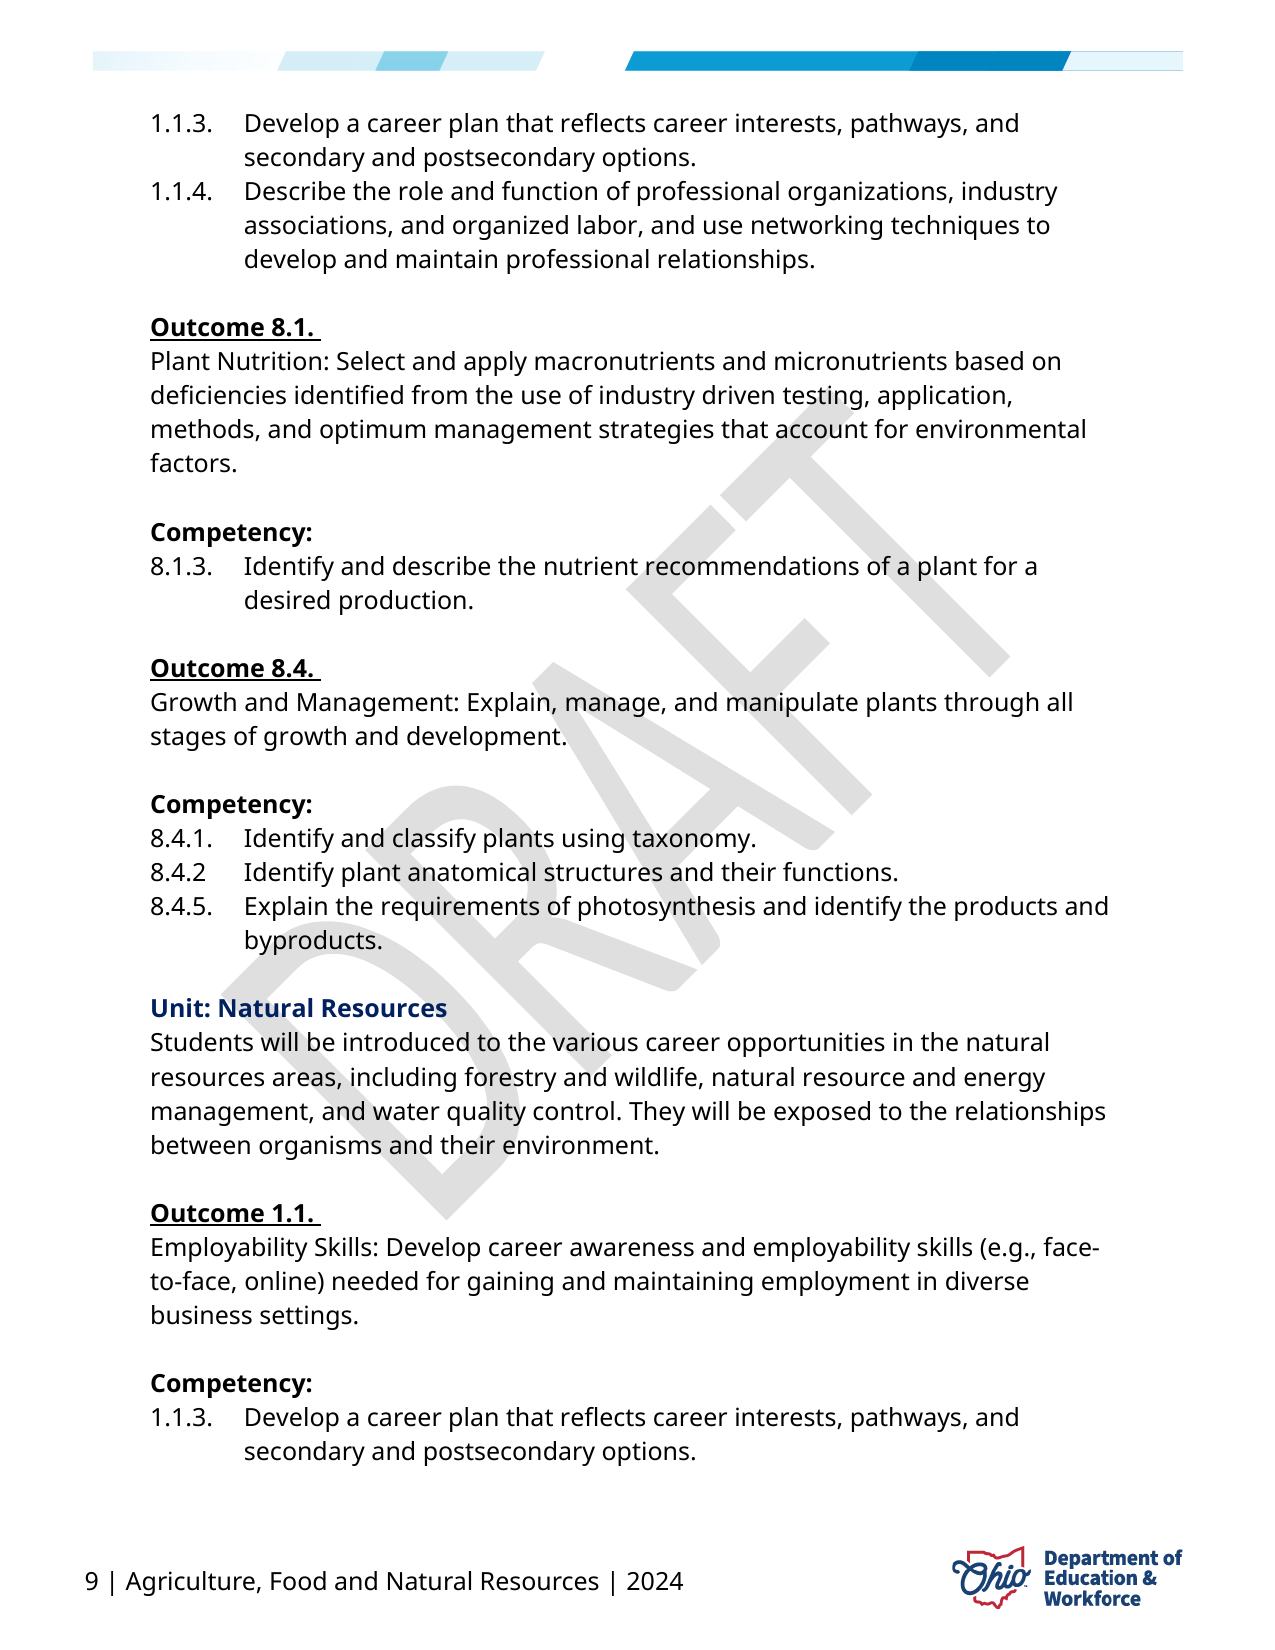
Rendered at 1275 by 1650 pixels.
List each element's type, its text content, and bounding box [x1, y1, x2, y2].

text 8.1.3. Identify and describe the nutrient recommendations of a plant for a desired production. [150, 548, 1125, 616]
text 8.4.1. Identify and classify plants using taxonomy. [150, 821, 1125, 855]
text Outcome 8.4. [150, 650, 1125, 684]
text 1.1.3. Develop a career plan that reflects career interests, pathways, and secondary and postsecondary options. [150, 105, 1125, 173]
text Competency: [150, 514, 1125, 548]
text 1.1.4. Describe the role and function of professional organizations, industry associations, and organized labor, and use networking techniques to develop and maintain professional relationships. [150, 173, 1125, 276]
text 8.4.5. Explain the requirements of photosynthesis and identify the products and byproducts. [150, 889, 1125, 957]
text Outcome 8.1. [150, 310, 1125, 344]
text Competency: [150, 1366, 1125, 1400]
text Competency: [150, 787, 1125, 821]
text Outcome 1.1. [150, 1195, 1125, 1229]
text Unit: Natural Resources [150, 991, 1125, 1025]
text Students will be introduced to the various career opportunities in the natural resources areas, including forestry and wildlife, natural resource and energy management, and water quality control. They will be exposed to the relationships between organisms and their environment. [150, 1025, 1125, 1161]
text Plant Nutrition: Select and apply macronutrients and micronutrients based on deficiencies identified from the use of industry driven testing, application, methods, and optimum management strategies that account for environmental factors. [150, 344, 1125, 480]
text Employability Skills: Develop career awareness and employability skills (e.g., face-to-face, online) needed for gaining and maintaining employment in diverse business settings. [150, 1229, 1125, 1332]
text Growth and Management: Explain, manage, and manipulate plants through all stages of growth and development. [150, 684, 1125, 753]
text 8.4.2 Identify plant anatomical structures and their functions. [150, 855, 1125, 889]
picture [8, 19, 1267, 1647]
text 1.1.3. Develop a career plan that reflects career interests, pathways, and secondary and postsecondary options. [150, 1400, 1125, 1468]
